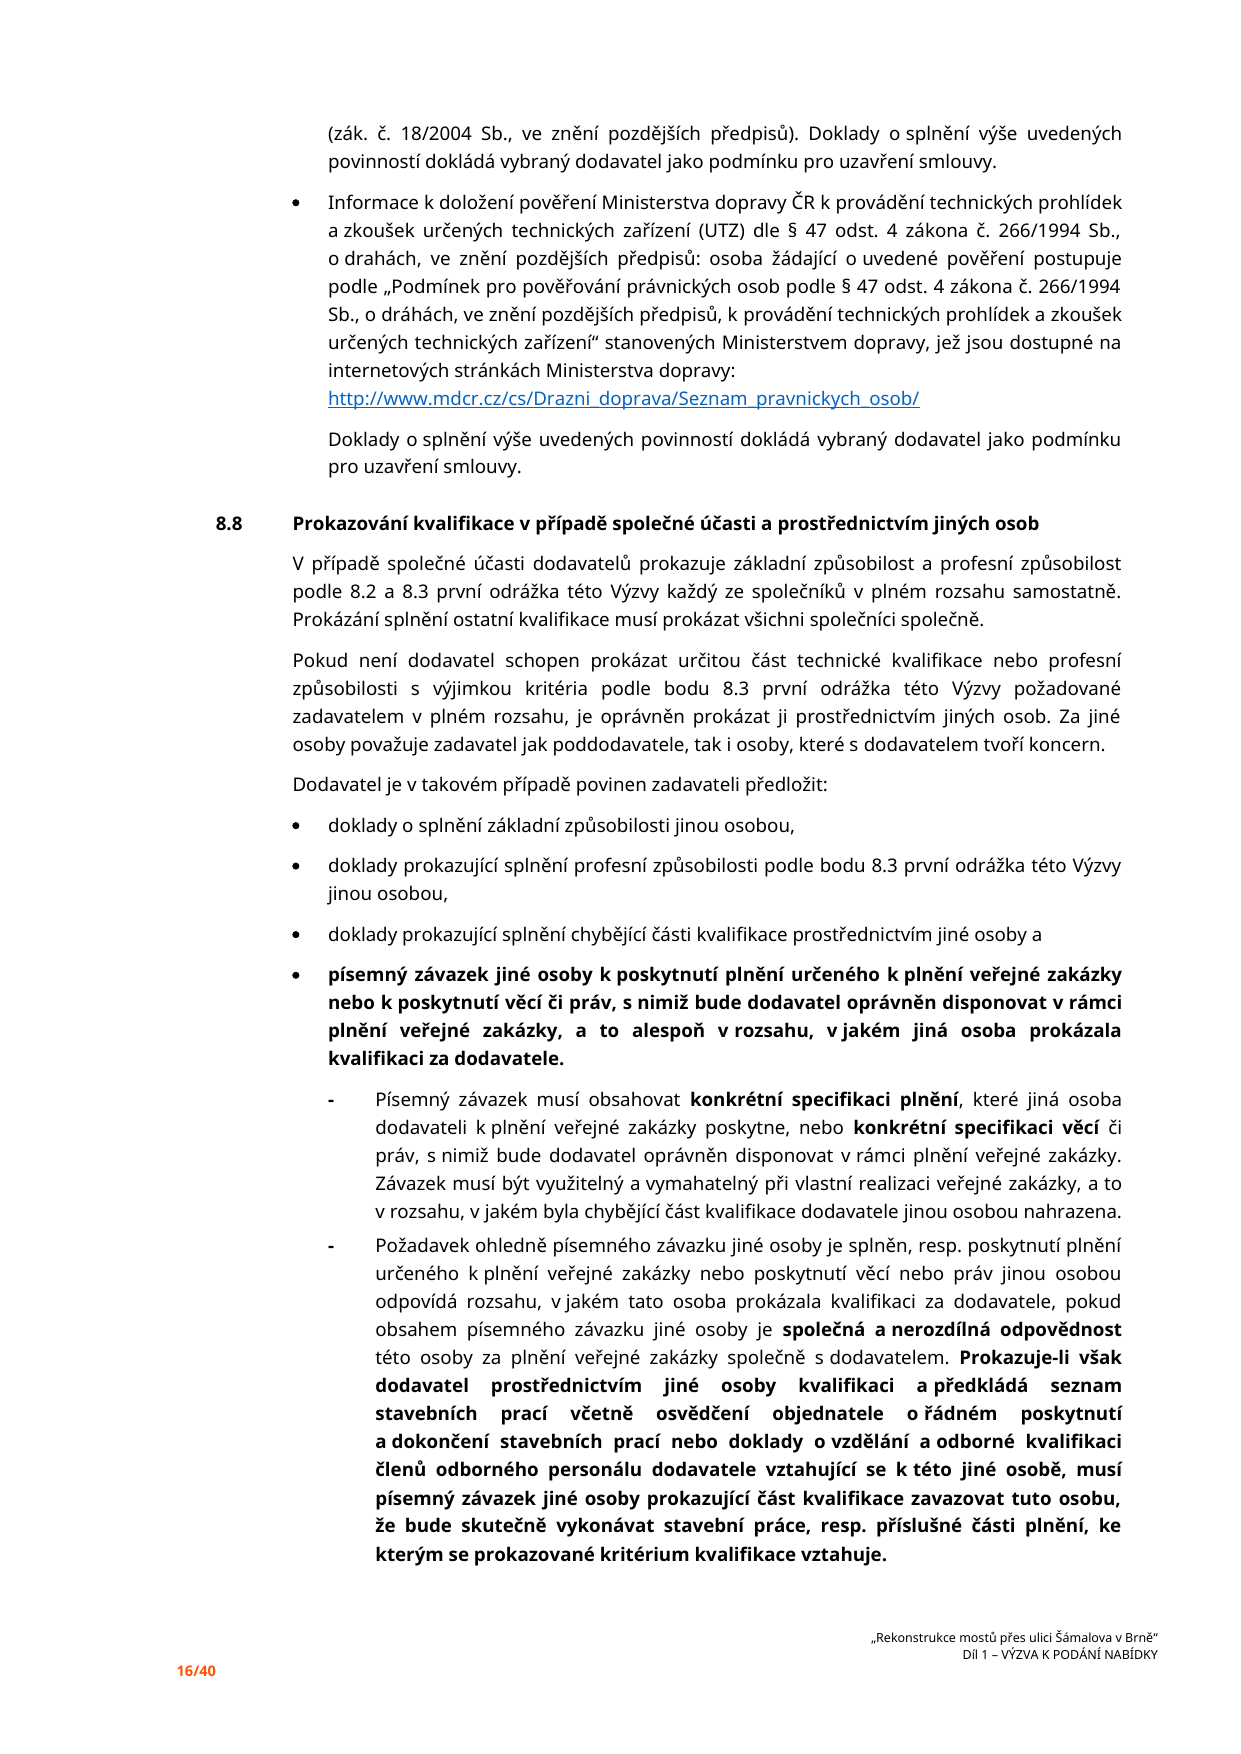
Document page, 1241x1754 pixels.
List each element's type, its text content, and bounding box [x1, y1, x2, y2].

text Požadavek ohledně písemného závazku jiné osoby je splněn, resp. poskytnutí plnění určeného k plnění veřejné zakázky nebo poskytnutí věcí nebo práv jinou osobou odpovídá rozsahu, v jakém tato osoba prokázala kvalifikaci za dodavatele, pokud obsahem písemného závazku jiné osoby je společná a nerozdílná odpovědnost této osoby za plnění veřejné zakázky společně s dodavatelem. Prokazuje-li však dodavatel prostřednictvím jiné osoby kvalifikaci a předkládá seznam stavebních prací včetně osvědčení objednatele o řádném poskytnutí a dokončení stavebních prací nebo doklady o vzdělání a odborné kvalifikaci členů odborného personálu dodavatele vztahující se k této jiné osobě, musí písemný závazek jiné osoby prokazující část kvalifikace zavazovat tuto osobu, že bude skutečně vykonávat stavební práce, resp. příslušné části plnění, ke kterým se prokazované kritérium kvalifikace vztahuje. [328, 1233, 1122, 1566]
text písemný závazek jiné osoby k poskytnutí plnění určeného k plnění veřejné zakázky nebo k poskytnutí věcí či práv, s nimiž bude dodavatel oprávněn disponovat v rámci plnění veřejné zakázky, a to alespoň v rozsahu, v jakém jiná osoba prokázala kvalifikaci za dodavatele. [292, 962, 1122, 1071]
text Prokazování kvalifikace v případě společné účasti a prostřednictvím jiných osob [216, 510, 1122, 535]
text V případě společné účasti dodavatelů prokazuje základní způsobilost a profesní způsobilost podle 8.2 a 8.3 první odrážka této Výzvy každý ze společníků v plném rozsahu samostatně. Prokázání splnění ostatní kvalifikace musí prokázat všichni společníci společně. [292, 550, 1122, 632]
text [292, 121, 1122, 174]
text doklady o splnění základní způsobilosti jinou osobou, [292, 812, 1122, 838]
text Pokud není dodavatel schopen prokázat určitou část technické kvalifikace nebo profesní způsobilosti s výjimkou kritéria podle bodu 8.3 první odrážka této Výzvy požadované zadavatelem v plném rozsahu, je oprávněn prokázat ji prostřednictvím jiných osob. Za jiné osoby považuje zadavatel jak poddodavatele, tak i osoby, které s dodavatelem tvoří koncern. [292, 647, 1122, 757]
text Dodavatel je v takovém případě povinen zadavateli předložit: [292, 772, 1122, 797]
text Informace k doložení pověření Ministerstva dopravy ČR k provádění technických prohlídek a zkoušek určených technických zařízení (UTZ) dle § 47 odst. 4 zákona č. 266/1994 Sb., o drahách, ve znění pozdějších předpisů: osoba žádající o uvedené pověření postupuje podle „Podmínek pro pověřování právnických osob podle § 47 odst. 4 zákona č. 266/1994 Sb., o dráhách, ve znění pozdějších předpisů, k provádění technických prohlídek a zkoušek určených technických zařízení“ stanovených Ministerstvem dopravy, jež jsou dostupné na internetových stránkách Ministerstva dopravy: [292, 189, 1122, 383]
text doklady prokazující splnění profesní způsobilosti podle bodu 8.3 první odrážka této Výzvy jinou osobou, [292, 853, 1122, 906]
text Doklady o splnění výše uvedených povinností dokládá vybraný dodavatel jako podmínku pro uzavření smlouvy. [328, 426, 1122, 479]
text Písemný závazek musí obsahovat konkrétní specifikaci plnění, které jiná osoba dodavateli k plnění veřejné zakázky poskytne, nebo konkrétní specifikaci věcí či práv, s nimiž bude dodavatel oprávněn disponovat v rámci plnění veřejné zakázky. Závazek musí být využitelný a vymahatelný při vlastní realizaci veřejné zakázky, a to v rozsahu, v jakém byla chybějící část kvalifikace dodavatele jinou osobou nahrazena. [328, 1086, 1122, 1224]
text http://www.mdcr.cz/cs/Drazni_doprava/Seznam_pravnickych_osob/ [328, 385, 1122, 411]
text doklady prokazující splnění chybějící části kvalifikace prostřednictvím jiné osoby a [292, 921, 1122, 947]
